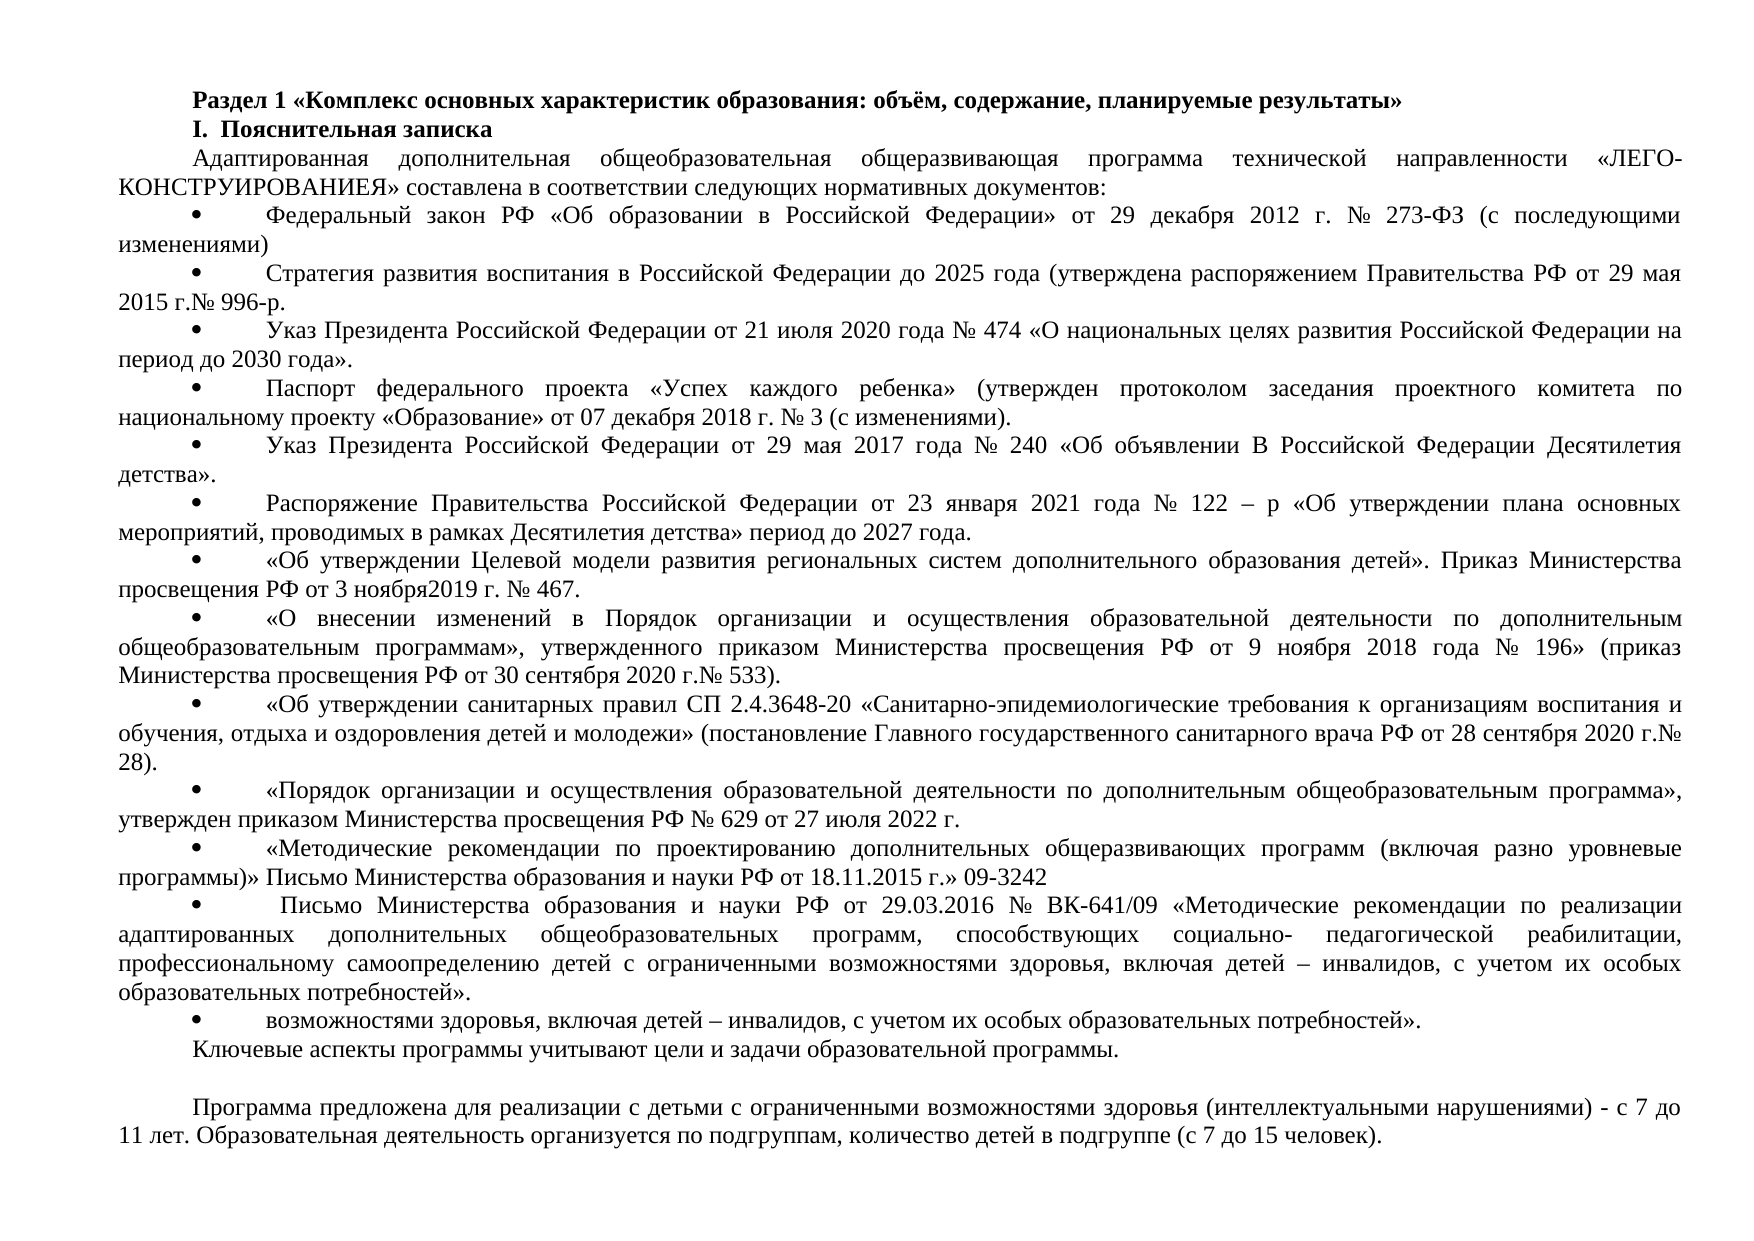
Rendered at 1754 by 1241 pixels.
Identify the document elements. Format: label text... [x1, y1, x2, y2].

text Адаптированная дополнительная общеобразовательная общеразвивающая программа технической направленности «ЛЕГО-КОНСТРУИРОВАНИЕЯ» составлена в соответствии следующих нормативных документов: [118, 143, 1683, 201]
list «Порядок организации и осуществления образовательной деятельности по дополнительным общеобразовательным программа», утвержден приказом Министерства просвещения РФ № 629 от 27 июля 2022 г. [118, 776, 1683, 833]
list «Об утверждении санитарных правил СП 2.4.3648-20 «Санитарно-эпидемиологические требования к организациям воспитания и обучения, отдыха и оздоровления детей и молодежи» (постановление Главного государственного санитарного врача РФ от 28 сентября 2020 г.№ 28). [118, 689, 1683, 776]
list Паспорт федерального проекта «Успех каждого ребенка» (утвержден протоколом заседания проектного комитета по национальному проекту «Образование» от 07 декабря 2018 г. № 3 (с изменениями). [118, 373, 1683, 431]
list Распоряжение Правительства Российской Федерации от 23 января 2021 года № 122 – р «Об утверждении плана основных мероприятий, проводимых в рамках Десятилетия детства» период до 2027 года. [118, 488, 1683, 546]
list Стратегия развития воспитания в Российской Федерации до 2025 года (утверждена распоряжением Правительства РФ от 29 мая 2015 г.№ 996-р. [118, 258, 1683, 316]
list Указ Президента Российской Федерации от 29 мая 2017 года № 240 «Об объявлении В Российской Федерации Десятилетия детства». [118, 431, 1683, 488]
text Программа предложена для реализации с детьми с ограниченными возможностями здоровья (интеллектуальными нарушениями) - с 7 до 11 лет. Образовательная деятельность организуется по подгруппам, количество детей в подгруппе (с 7 до 15 человек). [118, 1092, 1683, 1149]
list Письмо Министерства образования и науки РФ от 29.03.2016 № ВК-641/09 «Методические рекомендации по реализации адаптированных дополнительных общеобразовательных программ, способствующих социально- педагогической реабилитации, профессиональному самоопределению детей с ограниченными возможностями здоровья, включая детей – инвалидов, с учетом их особых образовательных потребностей». [118, 891, 1683, 1006]
list «О внесении изменений в Порядок организации и осуществления образовательной деятельности по дополнительным общеобразовательным программам», утвержденного приказом Министерства просвещения РФ от 9 ноября 2018 года № 196» (приказ Министерства просвещения РФ от 30 сентября 2020 г.№ 533). [118, 603, 1683, 689]
list «Об утверждении Целевой модели развития региональных систем дополнительного образования детей». Приказ Министерства просвещения РФ от 3 ноября2019 г. № 467. [118, 546, 1683, 603]
text I. Пояснительная записка [118, 114, 1683, 143]
list «Методические рекомендации по проектированию дополнительных общеразвивающих программ (включая разно уровневые программы)» Письмо Министерства образования и науки РФ от 18.11.2015 г.» 09-3242 [118, 833, 1683, 891]
text Ключевые аспекты программы учитывают цели и задачи образовательной программы. [118, 1034, 1683, 1063]
list Указ Президента Российской Федерации от 21 июля 2020 года № 474 «О национальных целях развития Российской Федерации на период до 2030 года». [118, 316, 1683, 373]
text Раздел 1 «Комплекс основных характеристик образования: объём, содержание, планируемые результаты» [118, 86, 1683, 114]
list возможностями здоровья, включая детей – инвалидов, с учетом их особых образовательных потребностей». [118, 1006, 1683, 1034]
list Федеральный закон РФ «Об образовании в Российской Федерации» от 29 декабря 2012 г. № 273-ФЗ (с последующими изменениями) [118, 201, 1683, 258]
